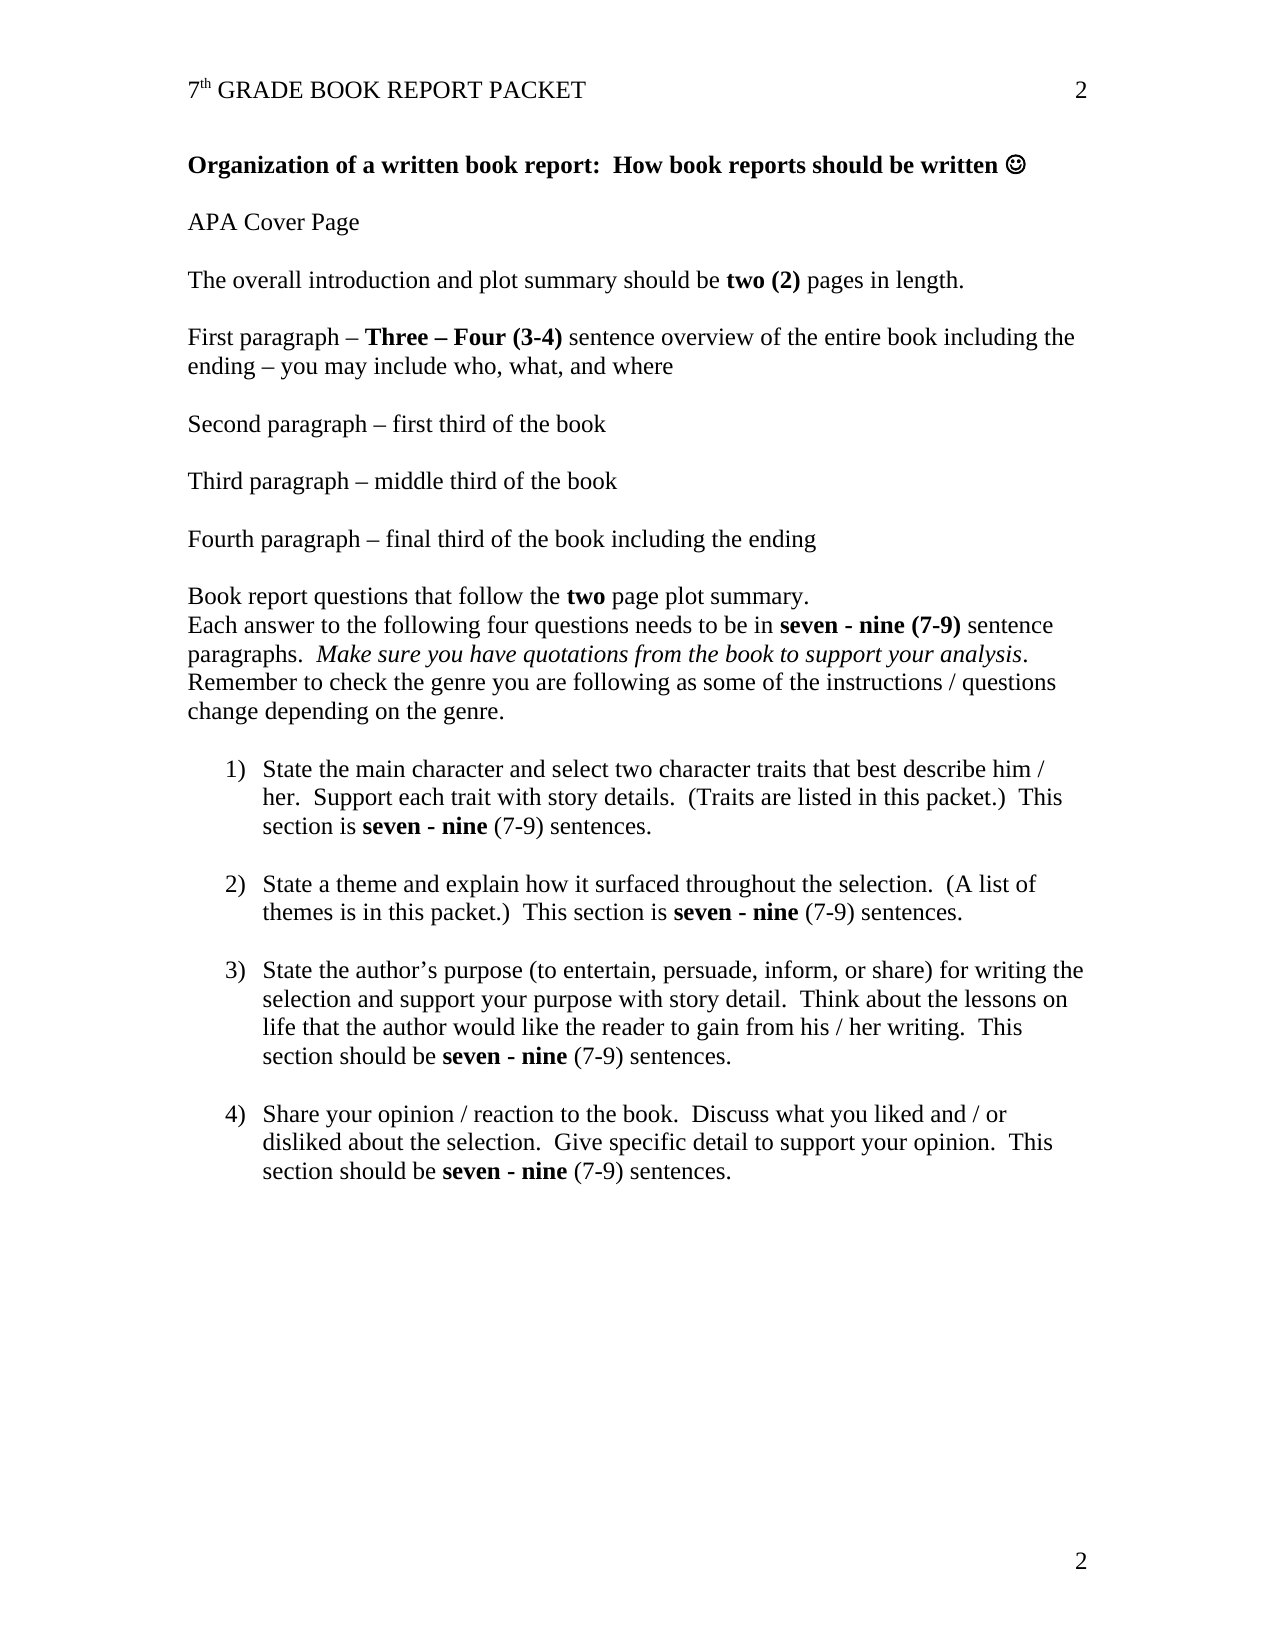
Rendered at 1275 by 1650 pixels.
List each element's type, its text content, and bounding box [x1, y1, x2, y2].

text Organization of a written book report: How book reports should be written [187, 150, 1087, 179]
text First paragraph – Three – Four (3-4) sentence overview of the entire book including the ending – you may include who, what, and where [187, 322, 1087, 380]
text Book report questions that follow the two page plot summary. [187, 581, 1087, 610]
list Share your opinion / reaction to the book. Discuss what you liked and / or disliked about the selection. Give specific detail to support your opinion. This section should be seven - nine (7-9) sentences. [225, 1099, 1087, 1185]
list State the author’s purpose (to entertain, persuade, inform, or share) for writing the selection and support your purpose with story detail. Think about the lessons on life that the author would like the reader to gain from his / her writing. This section should be seven - nine (7-9) sentences. [225, 955, 1087, 1070]
list State the main character and select two character traits that best describe him / her. Support each trait with story details. (Traits are listed in this packet.) This section is seven - nine (7-9) sentences. [225, 754, 1087, 840]
text Third paragraph – middle third of the book [187, 466, 1087, 495]
text Second paragraph – first third of the book [187, 409, 1087, 437]
text Fourth paragraph – final third of the book including the ending [187, 524, 1087, 552]
list State a theme and explain how it surfaced throughout the selection. (A list of themes is in this packet.) This section is seven - nine (7-9) sentences. [225, 869, 1087, 926]
text APA Cover Page [187, 207, 1087, 236]
text Each answer to the following four questions needs to be in seven - nine (7-9) sentence paragraphs. Make sure you have quotations from the book to support your analysis. Remember to check the genre you are following as some of the instructions / questions change depending on the genre. [187, 610, 1087, 725]
text The overall introduction and plot summary should be two (2) pages in length. [187, 265, 1087, 294]
